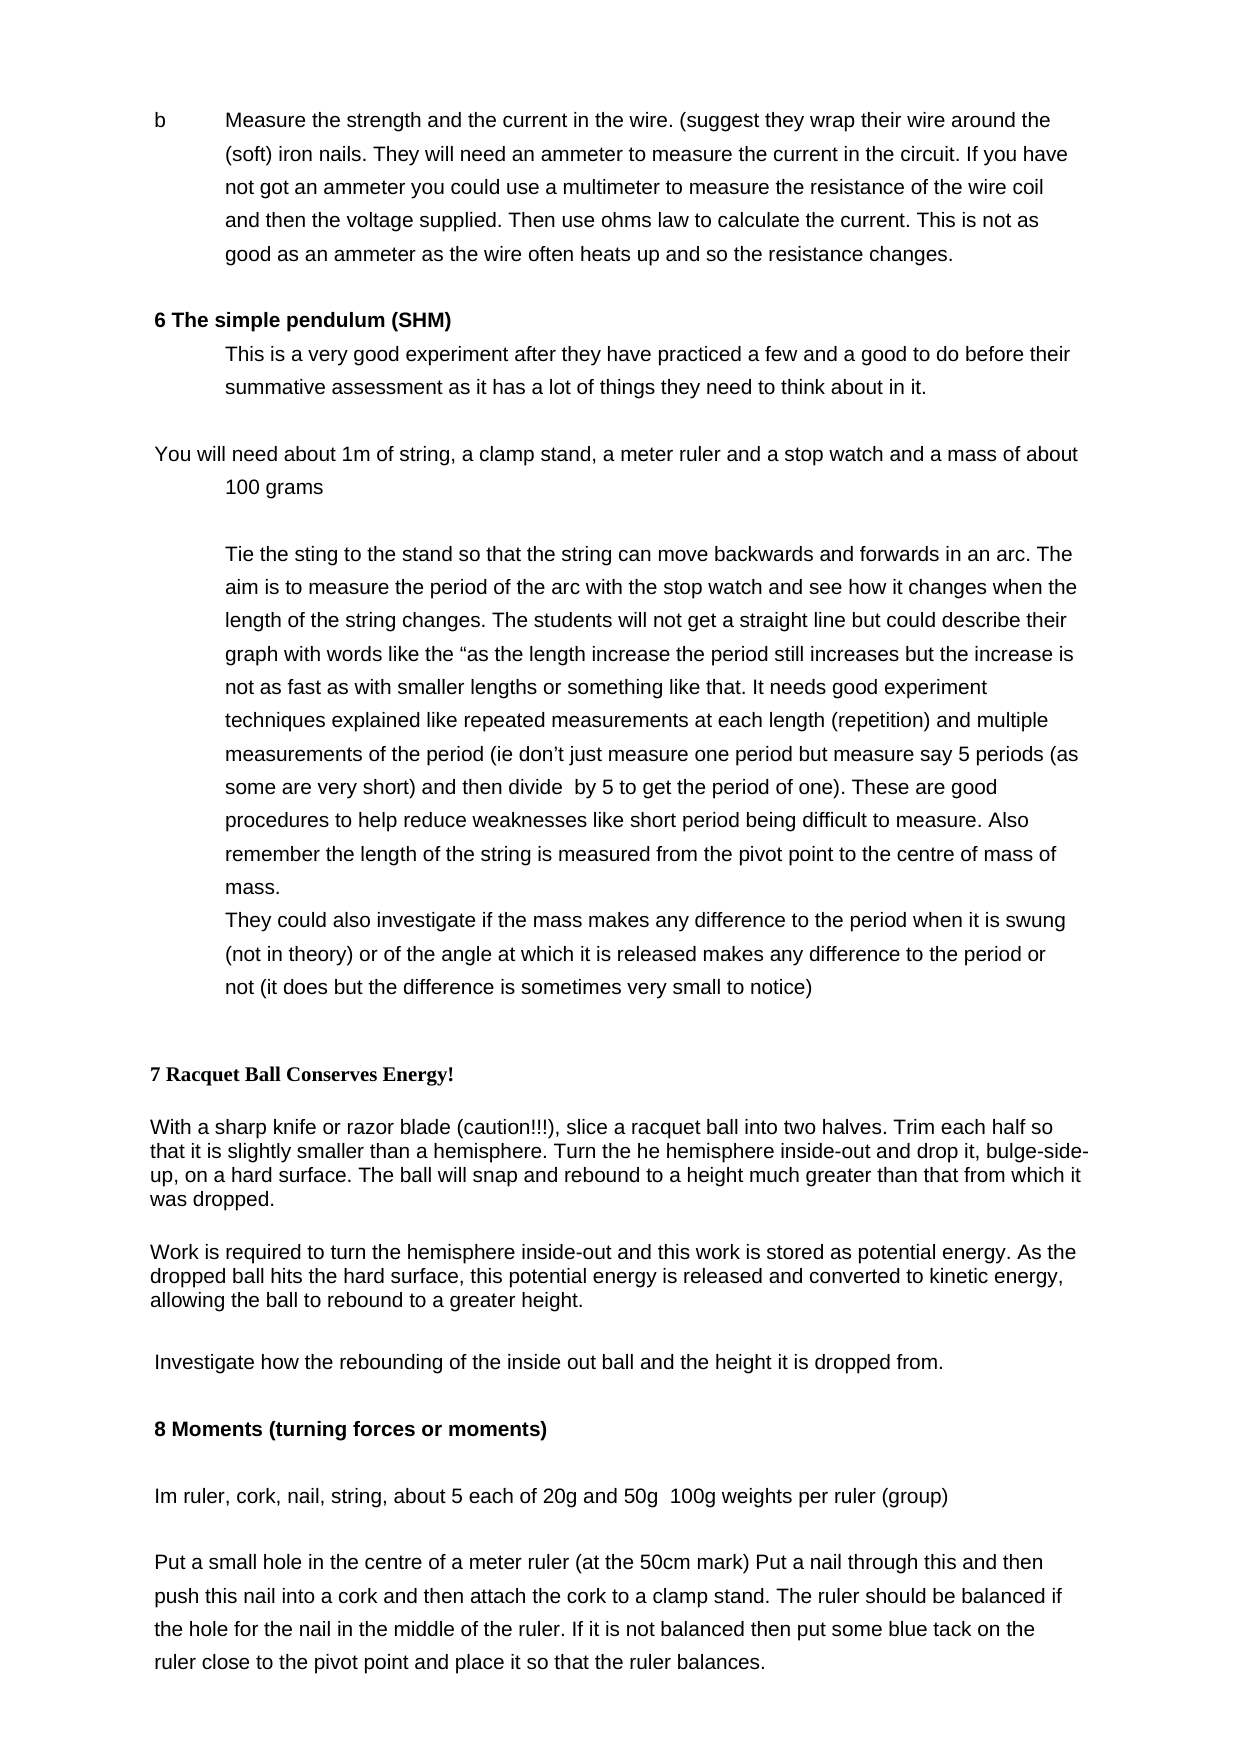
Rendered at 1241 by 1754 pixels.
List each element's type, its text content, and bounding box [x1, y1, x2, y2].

text With a sharp knife or razor blade (caution!!!), slice a racquet ball into two halves. Trim each half so that it is slightly smaller than a hemisphere. Turn the he hemisphere inside-out and drop it, bulge-side-up, on a hard surface. The ball will snap and rebound to a height much greater than that from which it was dropped. [150, 1115, 1090, 1211]
text b Measure the strength and the current in the wire. (suggest they wrap their wire around the (soft) iron nails. They will need an ammeter to measure the current in the circuit. If you have not got an ammeter you could use a multimeter to measure the resistance of the wire coil and then the voltage supplied. Then use ohms law to calculate the current. This is not as good as an ammeter as the wire often heats up and so the resistance changes. [154, 99, 1080, 266]
text Im ruler, cork, nail, string, about 5 each of 20g and 50g 100g weights per ruler (group) [154, 1474, 1080, 1507]
text Work is required to turn the hemisphere inside-out and this work is stored as potential energy. As the dropped ball hits the hard surface, this potential energy is released and converted to kinetic energy, allowing the ball to rebound to a greater height. [150, 1240, 1090, 1312]
text They could also investigate if the mass makes any difference to the period when it is swung (not in theory) or of the angle at which it is released makes any difference to the period or not (it does but the difference is sometimes very small to notice) [225, 899, 1080, 999]
text This is a very good experiment after they have practiced a few and a good to do before their summative assessment as it has a lot of things they need to think about in it. [225, 332, 1080, 399]
text Put a small hole in the centre of a meter ruler (at the 50cm mark) Put a nail through this and then push this nail into a cork and then attach the cork to a clamp stand. The ruler should be balanced if the hole for the nail in the middle of the ruler. If it is not balanced then put some blue tack on the ruler close to the pivot point and place it so that the ruler balances. [154, 1541, 1080, 1674]
text Tie the sting to the stand so that the string can move backwards and forwards in an arc. The aim is to measure the period of the arc with the stop watch and see how it changes when the length of the string changes. The students will not get a straight line but could describe their graph with words like the “as the length increase the period still increases but the increase is not as fast as with smaller lengths or something like that. It needs good experiment techniques explained like repeated measurements at each length (repetition) and multiple measurements of the period (ie don’t just measure one period but measure say 5 periods (as some are very short) and then divide by 5 to get the period of one). These are good procedures to help reduce weaknesses like short period being difficult to measure. Also remember the length of the string is measured from the pivot point to the centre of mass of mass. [225, 532, 1080, 899]
text 8 Moments (turning forces or moments) [154, 1407, 1080, 1441]
text Investigate how the rebounding of the inside out ball and the height it is dropped from. [154, 1341, 1080, 1374]
text 6 The simple pendulum (SHM) [154, 299, 1080, 332]
text 7 Racquet Ball Conserves Energy! [150, 1061, 1090, 1086]
text You will need about 1m of string, a clamp stand, a meter ruler and a stop watch and a mass of about 100 grams [154, 432, 1080, 499]
